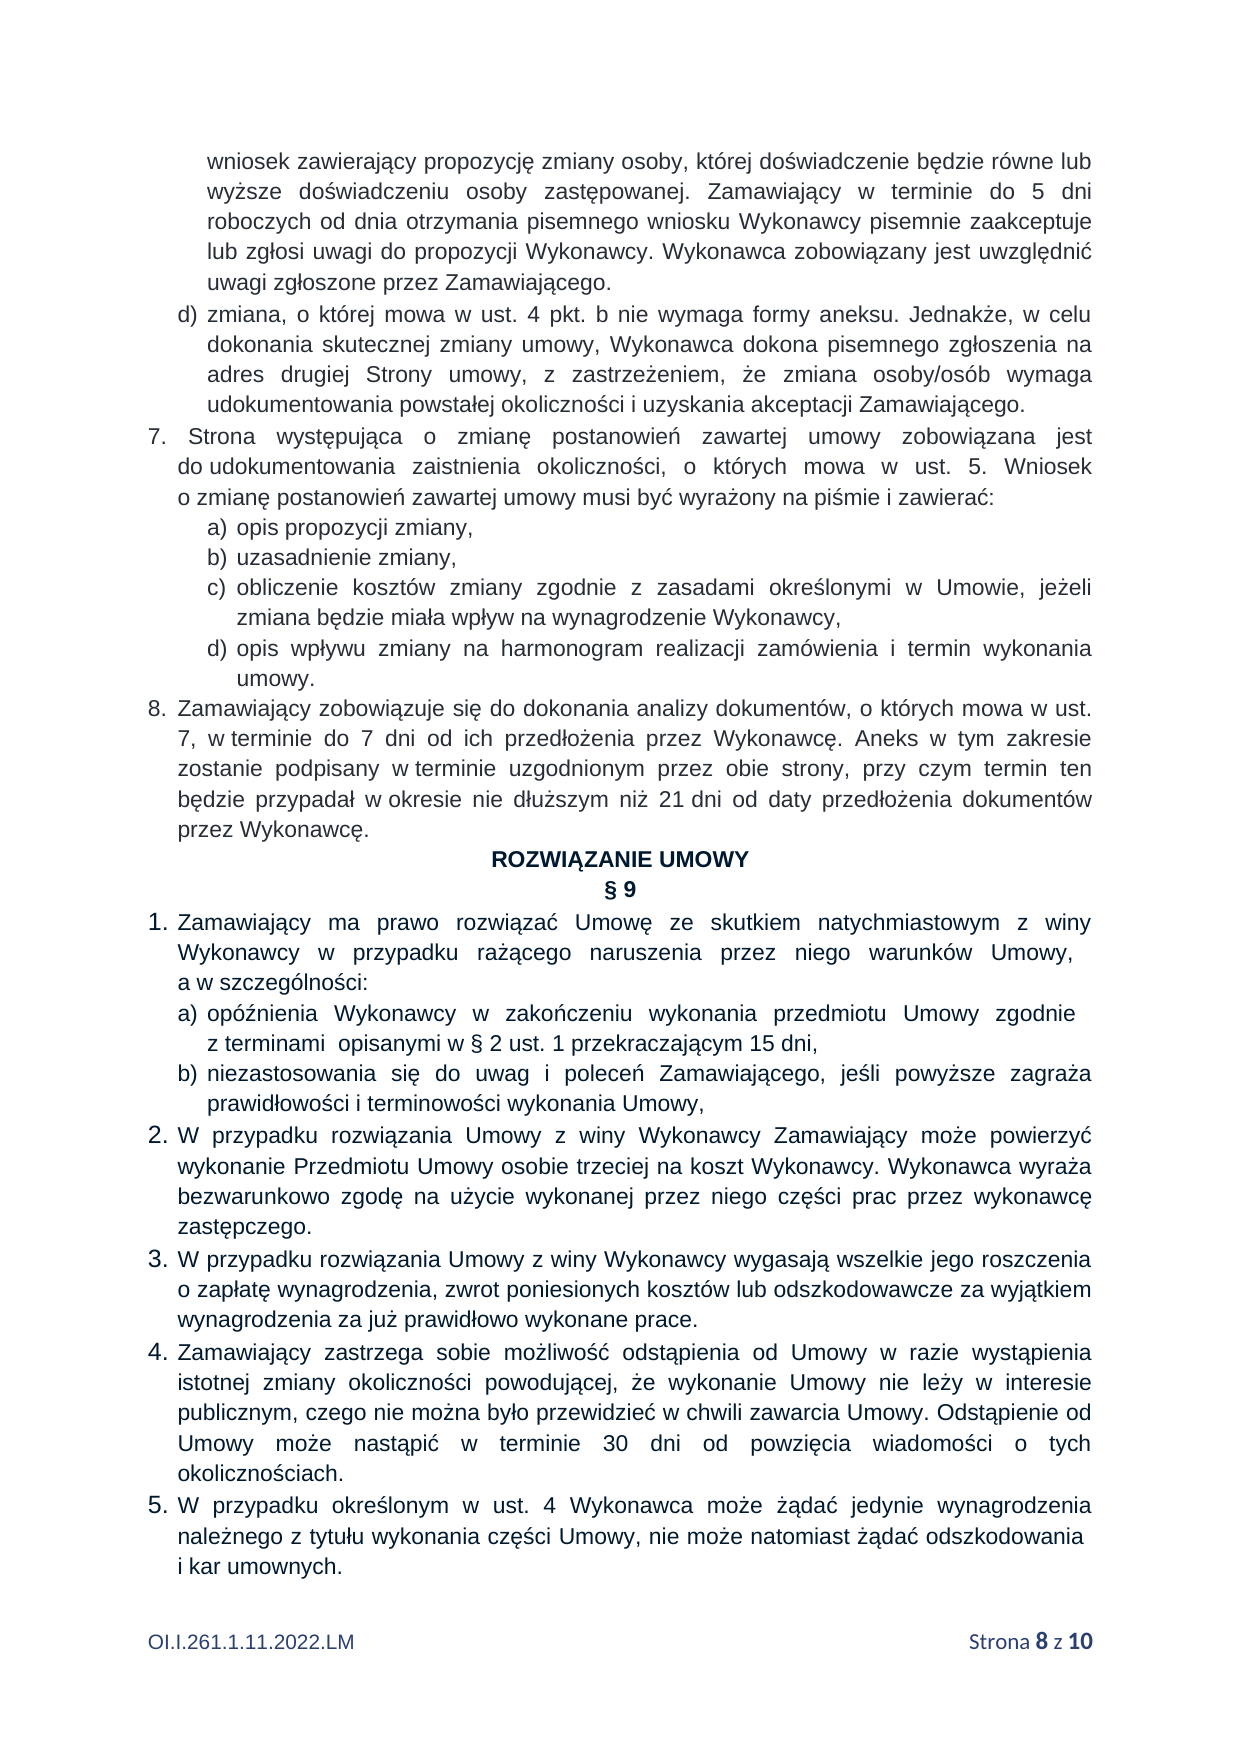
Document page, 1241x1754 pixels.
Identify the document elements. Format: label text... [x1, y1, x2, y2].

list niezastosowania się do uwag i poleceń Zamawiającego, jeśli powyższe zagraża prawidłowości i terminowości wykonania Umowy, [177, 1060, 1092, 1116]
list Zamawiający zobowiązuje się do dokonania analizy dokumentów, o których mowa w ust. 7, w terminie do 7 dni od ich przedłożenia przez Wykonawcę. Aneks w tym zakresie zostanie podpisany w terminie uzgodnionym przez obie strony, przy czym termin ten będzie przypadał w okresie nie dłuższym niż 21 dni od daty przedłożenia dokumentów przez Wykonawcę. [148, 695, 1092, 842]
list opis wpływu zmiany na harmonogram realizacji zamówienia i termin wykonania umowy. [207, 634, 1092, 691]
text § 9 [148, 876, 1092, 903]
list Zamawiający zastrzega sobie możliwość odstąpienia od Umowy w razie wystąpienia istotnej zmiany okoliczności powodującej, że wykonanie Umowy nie leży w interesie publicznym, czego nie można było przewidzieć w chwili zawarcia Umowy. Odstąpienie od Umowy może nastąpić w terminie 30 dni od powzięcia wiadomości o tych okolicznościach. [148, 1337, 1092, 1486]
text 7. Strona występująca o zmianę postanowień zawartej umowy zobowiązana jest do udokumentowania zaistnienia okoliczności, o których mowa w ust. 5. Wniosek o zmianę postanowień zawartej umowy musi być wyrażony na piśmie i zawierać: [148, 423, 1092, 510]
list W przypadku rozwiązania Umowy z winy Wykonawcy wygasają wszelkie jego roszczenia o zapłatę wynagrodzenia, zwrot poniesionych kosztów lub odszkodowawcze za wyjątkiem wynagrodzenia za już prawidłowo wykonane prace. [148, 1243, 1092, 1333]
list uzasadnienie zmiany, [207, 544, 1092, 570]
list zmiana, o której mowa w ust. 4 pkt. b nie wymaga formy aneksu. Jednakże, w celu dokonania skutecznej zmiany umowy, Wykonawca dokona pisemnego zgłoszenia na adres drugiej Strony umowy, z zastrzeżeniem, że zmiana osoby/osób wymaga udokumentowania powstałej okoliczności i uzyskania akceptacji Zamawiającego. [177, 301, 1092, 417]
list Zamawiający ma prawo rozwiązać Umowę ze skutkiem natychmiastowym z winy Wykonawcy w przypadku rażącego naruszenia przez niego warunków Umowy, a w szczególności: [148, 906, 1092, 996]
list opis propozycji zmiany, [207, 514, 1092, 540]
list obliczenie kosztów zmiany zgodnie z zasadami określonymi w Umowie, jeżeli zmiana będzie miała wpływ na wynagrodzenie Wykonawcy, [207, 574, 1092, 631]
list W przypadku rozwiązania Umowy z winy Wykonawcy Zamawiający może powierzyć wykonanie Przedmiotu Umowy osobie trzeciej na koszt Wykonawcy. Wykonawca wyraża bezwarunkowo zgodę na użycie wykonanej przez niego części prac przez wykonawcę zastępczego. [148, 1120, 1092, 1240]
text ROZWIĄZANIE UMOWY [148, 846, 1092, 872]
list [177, 148, 1092, 295]
list W przypadku określonym w ust. 4 Wykonawca może żądać jedynie wynagrodzenia należnego z tytułu wykonania części Umowy, nie może natomiast żądać odszkodowania i kar umownych. [148, 1490, 1092, 1579]
list opóźnienia Wykonawcy w zakończeniu wykonania przedmiotu Umowy zgodnie z terminami opisanymi w § 2 ust. 1 przekraczającym 15 dni, [177, 999, 1092, 1056]
